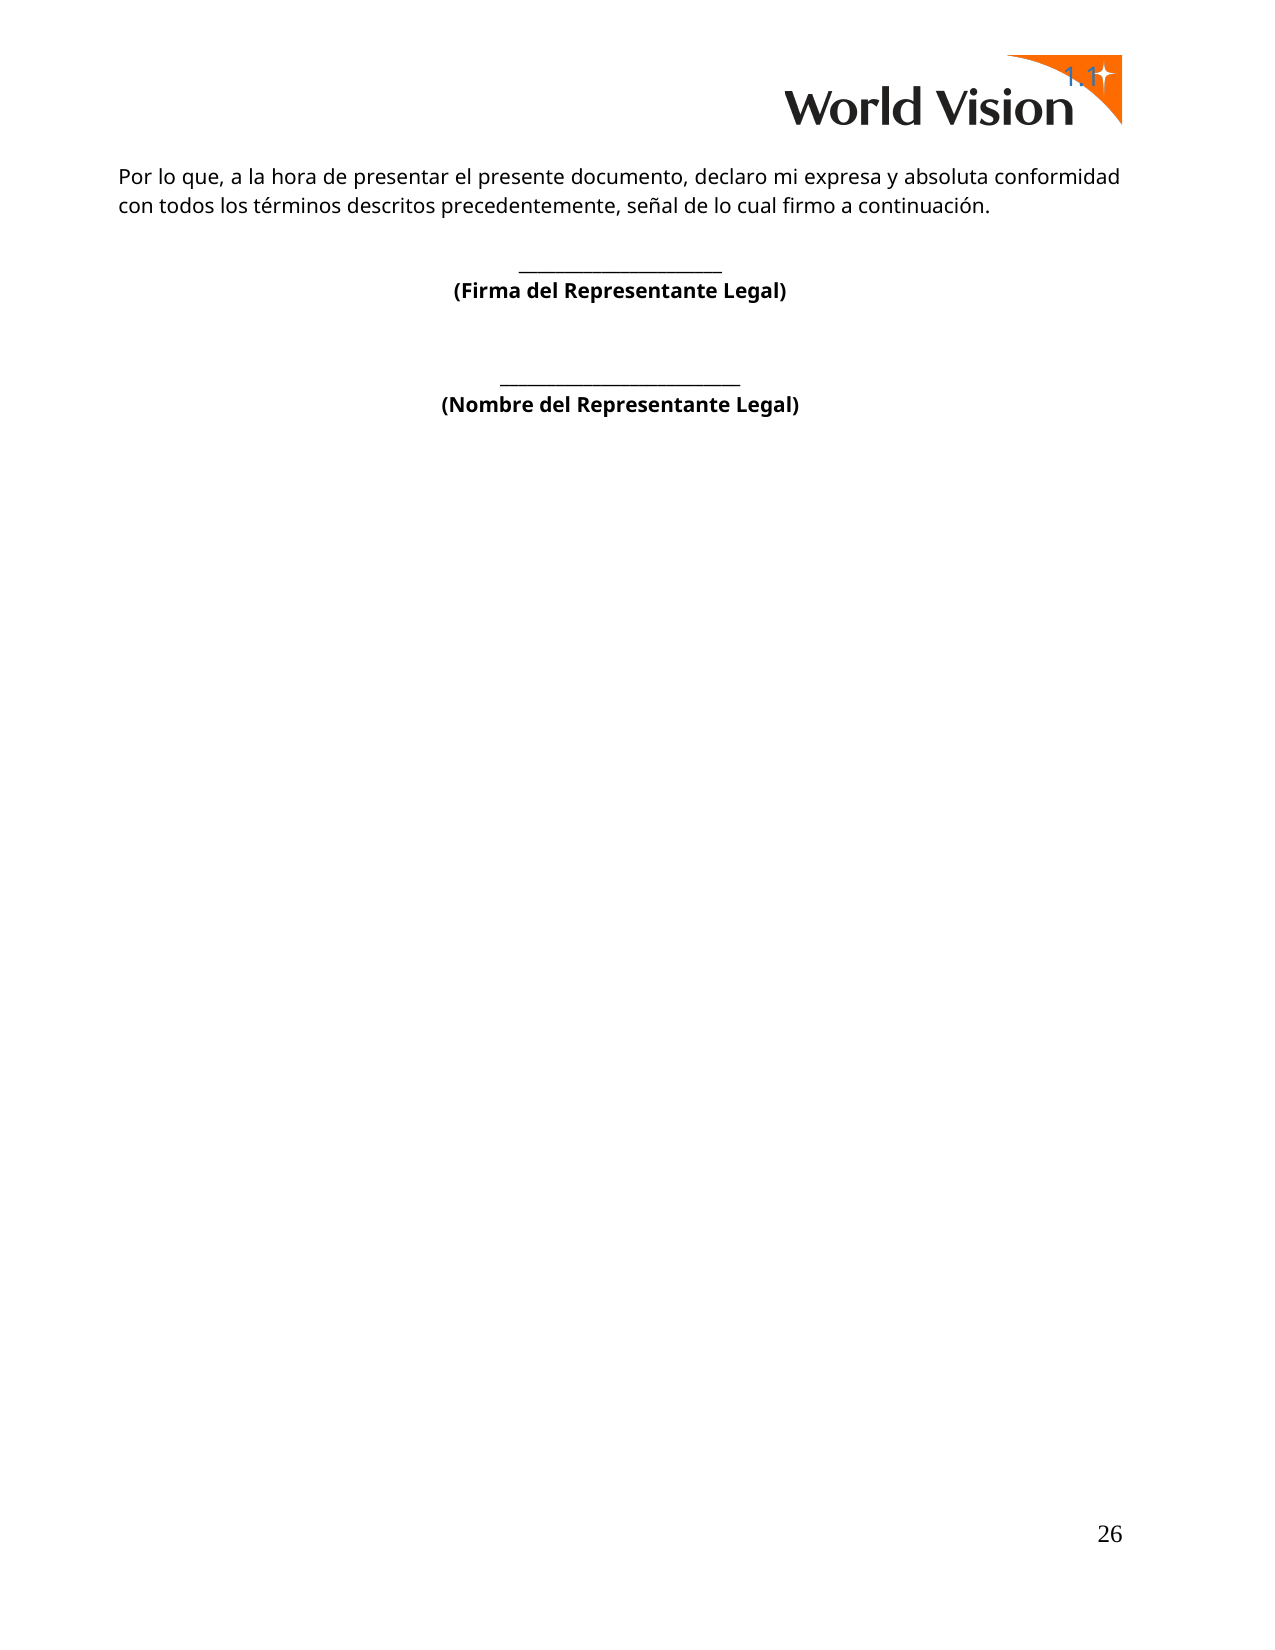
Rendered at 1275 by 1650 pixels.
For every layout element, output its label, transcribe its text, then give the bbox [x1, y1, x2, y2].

text (Nombre del Representante Legal) [118, 390, 1122, 418]
text ______________________ [118, 248, 1122, 276]
text __________________________ [118, 362, 1122, 390]
text Por lo que, a la hora de presentar el presente documento, declaro mi expresa y absoluta conformidad con todos los términos descritos precedentemente, señal de lo cual firmo a continuación. [118, 162, 1122, 219]
picture [784, 55, 1123, 126]
text (Firma del Representante Legal) [118, 276, 1122, 305]
